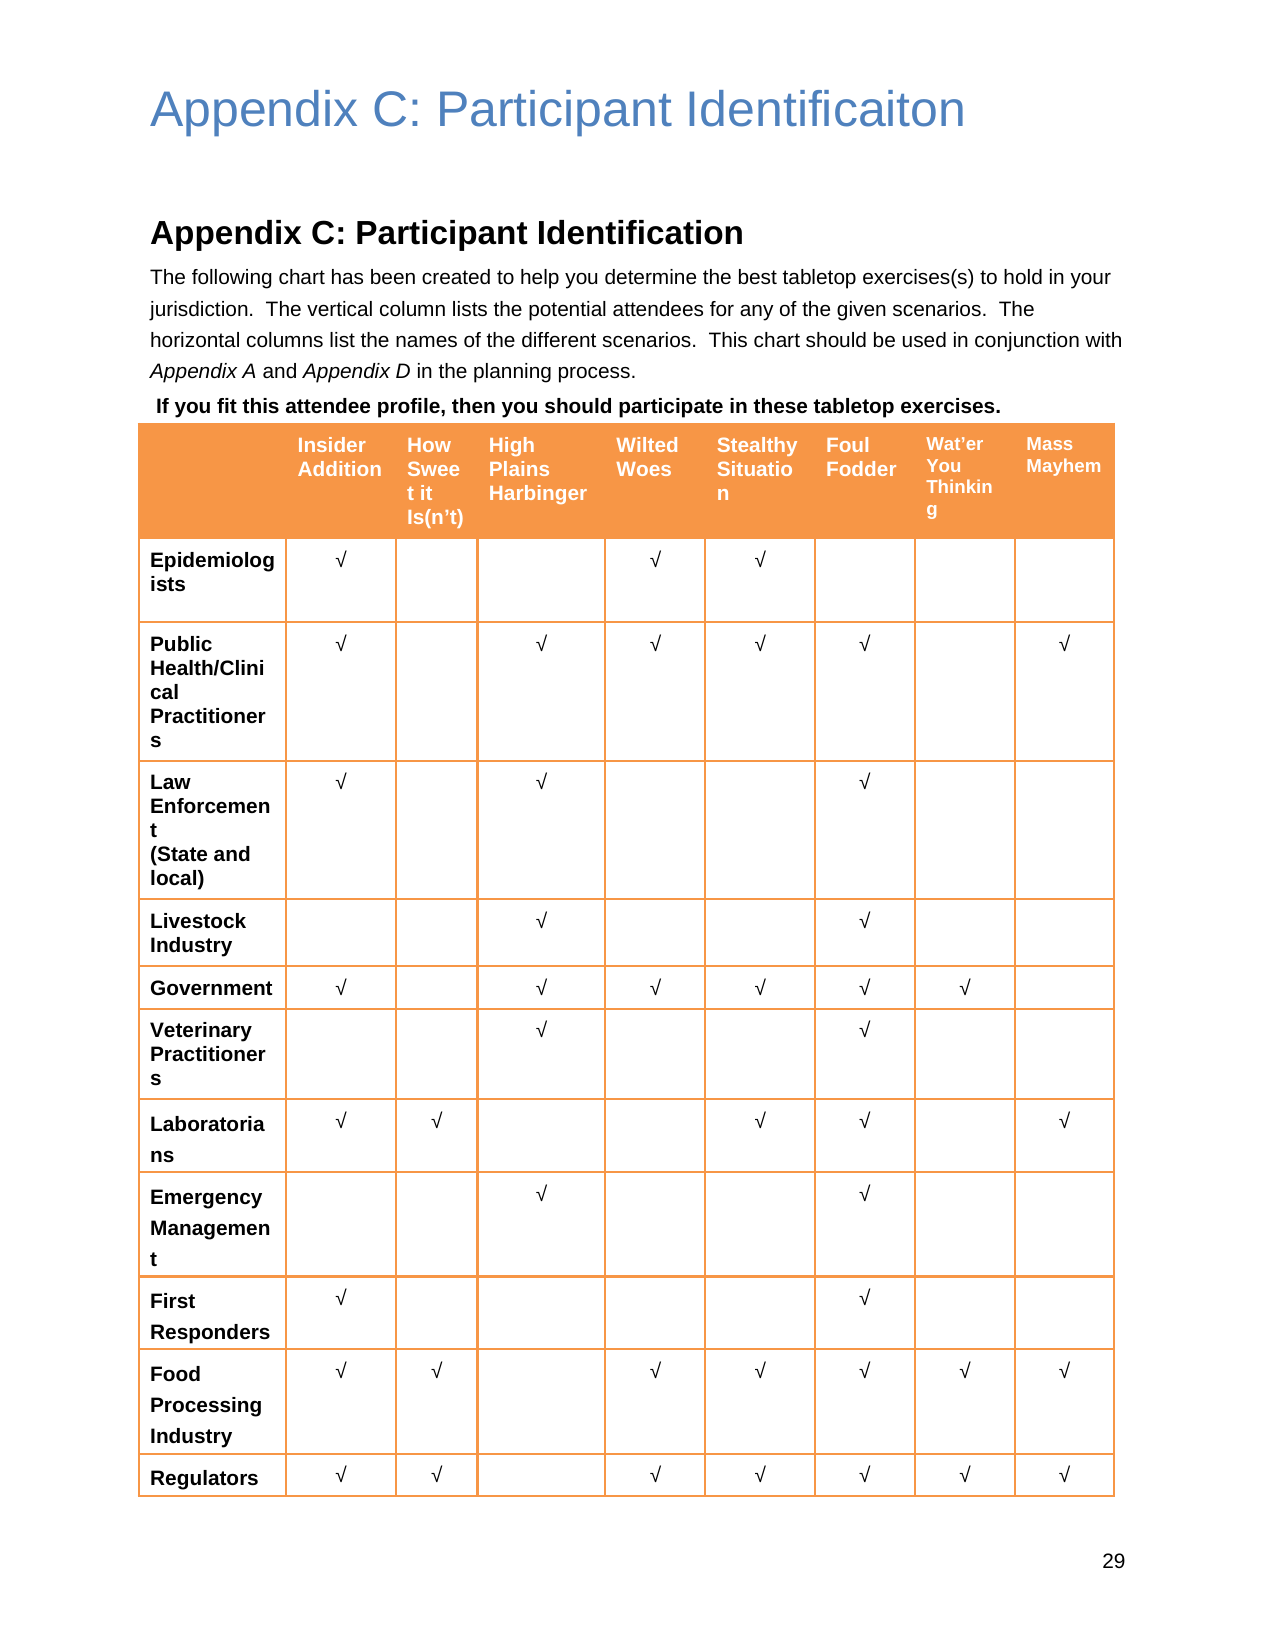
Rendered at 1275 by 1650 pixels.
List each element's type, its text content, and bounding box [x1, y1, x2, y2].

table_cell Veterinary Practitioners [140, 1010, 285, 1098]
table_cell [706, 900, 814, 965]
table_cell √ [816, 1173, 914, 1275]
table_cell [916, 762, 1014, 898]
table_cell [397, 623, 476, 760]
table_header Foul Fodder [816, 425, 914, 537]
table_cell Law Enforcement (State and local) [140, 762, 285, 898]
table_cell [916, 1100, 1014, 1171]
table_cell [606, 1278, 704, 1348]
table_cell [479, 1278, 604, 1348]
table_cell √ [287, 623, 395, 760]
table_cell √ [1016, 1350, 1113, 1452]
table_cell Laboratorians [140, 1100, 285, 1171]
table_cell [606, 1100, 704, 1171]
table_cell Livestock Industry [140, 900, 285, 965]
table_cell √ [816, 1100, 914, 1171]
table_cell √ [606, 623, 704, 760]
table_cell [1016, 1278, 1113, 1348]
table_header High Plains Harbinger [479, 425, 604, 537]
table_cell [287, 1173, 395, 1275]
table_header Stealthy Situation [706, 425, 814, 537]
table_cell √ [479, 1010, 604, 1098]
table_cell [1016, 1173, 1113, 1275]
table_cell √ [816, 1010, 914, 1098]
table_cell √ [1016, 623, 1113, 760]
table_cell √ [706, 967, 814, 1008]
table_cell [479, 1455, 604, 1495]
table_header [140, 425, 285, 537]
table_header Wilted Woes [606, 425, 704, 537]
table_cell √ [916, 1350, 1014, 1452]
table_cell √ [706, 623, 814, 760]
table_cell [706, 1173, 814, 1275]
table_cell First Responders [140, 1278, 285, 1348]
table_cell √ [706, 1455, 814, 1495]
table_cell [479, 539, 604, 621]
table_cell [606, 762, 704, 898]
table_cell √ [287, 967, 395, 1008]
table_cell Public Health/Clinical Practitioners [140, 623, 285, 760]
table_cell √ [816, 623, 914, 760]
table_cell √ [287, 539, 395, 621]
table_cell [287, 1010, 395, 1098]
table_cell √ [287, 1455, 395, 1495]
table_cell [706, 762, 814, 898]
table_cell [916, 900, 1014, 965]
table_cell [479, 1350, 604, 1452]
table_cell √ [816, 967, 914, 1008]
table_cell [397, 1010, 476, 1098]
table_cell [397, 1278, 476, 1348]
table_header Insider Addition [287, 425, 395, 537]
table_cell [916, 1173, 1014, 1275]
table_cell [1016, 1010, 1113, 1098]
table_cell √ [287, 762, 395, 898]
table_cell [1016, 539, 1113, 621]
table_cell √ [706, 1350, 814, 1452]
table_cell [397, 900, 476, 965]
table_cell Emergency Management [140, 1173, 285, 1275]
table_cell [916, 1278, 1014, 1348]
table_cell [916, 539, 1014, 621]
table_cell √ [479, 900, 604, 965]
text The following chart has been created to help you determine the best tabletop exercises(s) to hold in your jurisdiction. The vertical column lists the potential attendees for any of the given scenarios. The horizontal columns list the names of the different scenarios. This chart should be used in conjunction with Appendix A and Appendix D in the planning process. [150, 258, 1125, 383]
table_cell [1016, 967, 1113, 1008]
table_cell √ [397, 1455, 476, 1495]
table_cell [1016, 900, 1113, 965]
table_cell √ [606, 1350, 704, 1452]
table_cell √ [397, 1100, 476, 1171]
table_cell √ [816, 1278, 914, 1348]
table_cell √ [816, 1455, 914, 1495]
table_cell Food Processing Industry [140, 1350, 285, 1452]
table_header Wat’er You Thinking [916, 425, 1014, 537]
table_cell [606, 1010, 704, 1098]
table_cell [397, 1173, 476, 1275]
table_cell √ [1016, 1100, 1113, 1171]
table_header How Sweet it Is(n’t) [397, 425, 476, 537]
table_cell [816, 539, 914, 621]
table_cell √ [706, 539, 814, 621]
table_cell [706, 1010, 814, 1098]
subtitle Appendix C: Participant Identification [150, 213, 1125, 252]
table_cell [606, 900, 704, 965]
table_cell [606, 1173, 704, 1275]
table_cell √ [479, 967, 604, 1008]
table_cell √ [706, 1100, 814, 1171]
table_cell √ [287, 1100, 395, 1171]
table_cell [397, 539, 476, 621]
table_cell [479, 1100, 604, 1171]
table_cell √ [816, 762, 914, 898]
table_cell [916, 623, 1014, 760]
table_cell √ [479, 762, 604, 898]
table_cell Epidemiologists [140, 539, 285, 621]
table_cell √ [606, 967, 704, 1008]
table_cell Government [140, 967, 285, 1008]
table_cell √ [287, 1350, 395, 1452]
table_cell √ [816, 1350, 914, 1452]
table_cell Regulators [140, 1455, 285, 1495]
table_cell √ [916, 1455, 1014, 1495]
table_cell √ [606, 539, 704, 621]
table_cell [1016, 762, 1113, 898]
table_header Mass Mayhem [1016, 425, 1113, 537]
text If you fit this attendee profile, then you should participate in these tabletop exercises. [150, 387, 1125, 418]
table_cell [287, 900, 395, 965]
table_cell [706, 1278, 814, 1348]
table_cell √ [479, 623, 604, 760]
table_cell √ [606, 1455, 704, 1495]
table_cell [916, 1010, 1014, 1098]
table_cell √ [397, 1350, 476, 1452]
table_cell √ [816, 900, 914, 965]
table_cell [397, 967, 476, 1008]
table_cell √ [479, 1173, 604, 1275]
table_cell √ [287, 1278, 395, 1348]
table_cell √ [916, 967, 1014, 1008]
table_cell [397, 762, 476, 898]
table_cell √ [1016, 1455, 1113, 1495]
